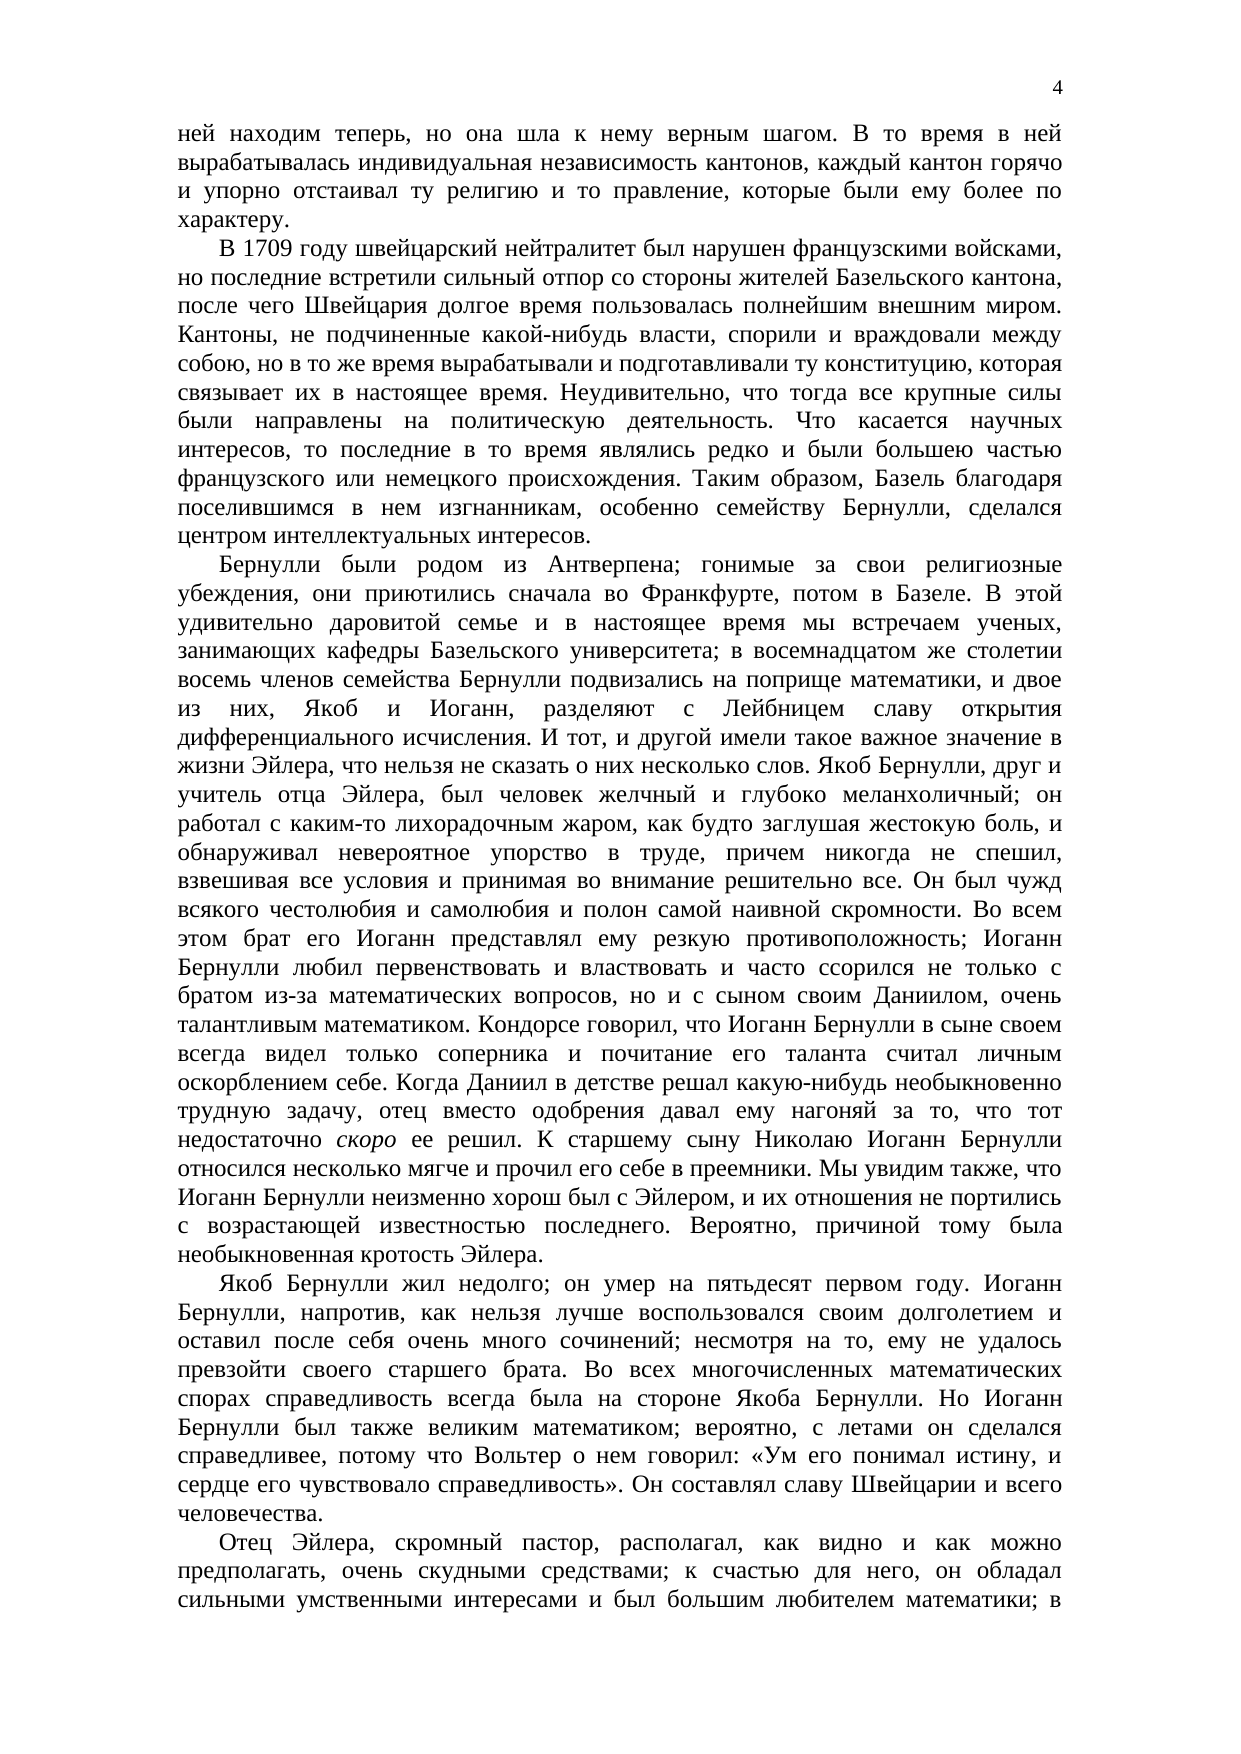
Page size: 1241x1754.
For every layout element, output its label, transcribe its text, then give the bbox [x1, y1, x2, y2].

text В 1709 году швейцарский нейтралитет был нарушен французскими войсками, но последние встретили сильный отпор со стороны жителей Базельского кантона, после чего Швейцария долгое время пользовалась полнейшим внешним миром. Кантоны, не подчиненные какой-нибудь власти, спорили и враждовали между собою, но в то же время вырабатывали и подготавливали ту конституцию, которая связывает их в настоящее время. Неудивительно, что тогда все крупные силы были направлены на политическую деятельность. Что касается научных интересов, то последние в то время являлись редко и были большею частью французского или немецкого происхождения. Таким образом, Базель благодаря поселившимся в нем изгнанникам, особенно семейству Бернулли, сделался центром интеллектуальных интересов. [177, 233, 1063, 549]
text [177, 1527, 1063, 1613]
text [177, 118, 1063, 233]
text Бернулли были родом из Антверпена; гонимые за свои религиозные убеждения, они приютились сначала во Франкфурте, потом в Базеле. В этой удивительно даровитой семье и в настоящее время мы встречаем ученых, занимающих кафедры Базельского университета; в восемнадцатом же столетии восемь членов семейства Бернулли подвизались на поприще математики, и двое из них, Якоб и Иоганн, разделяют с Лейбницем славу открытия дифференциального исчисления. И тот, и другой имели такое важное значение в жизни Эйлера, что нельзя не сказать о них несколько слов. Якоб Бернулли, друг и учитель отца Эйлера, был человек желчный и глубоко меланхоличный; он работал с каким-то лихорадочным жаром, как будто заглушая жестокую боль, и обнаруживал невероятное упорство в труде, причем никогда не спешил, взвешивая все условия и принимая во внимание решительно все. Он был чужд всякого честолюбия и самолюбия и полон самой наивной скромности. Во всем этом брат его Иоганн представлял ему резкую противоположность; Иоганн Бернулли любил первенствовать и властвовать и часто ссорился не только с братом из-за математических вопросов, но и с сыном своим Даниилом, очень талантливым математиком. Кондорсе говорил, что Иоганн Бернулли в сыне своем всегда видел только соперника и почитание его таланта считал личным оскорблением себе. Когда Даниил в детстве решал какую-нибудь необыкновенно трудную задачу, отец вместо одобрения давал ему нагоняй за то, что тот недостаточно скоро ее решил. К старшему сыну Николаю Иоганн Бернулли относился несколько мягче и прочил его себе в преемники. Мы увидим также, что Иоганн Бернулли неизменно хорош был с Эйлером, и их отношения не портились с возрастающей известностью последнего. Вероятно, причиной тому была необыкновенная кротость Эйлера. [177, 549, 1063, 1268]
text Якоб Бернулли жил недолго; он умер на пятьдесят первом году. Иоганн Бернулли, напротив, как нельзя лучше воспользовался своим долголетием и оставил после себя очень много сочинений; несмотря на то, ему не удалось превзойти своего старшего брата. Во всех многочисленных математических спорах справедливость всегда была на стороне Якоба Бернулли. Но Иоганн Бернулли был также великим математиком; вероятно, с летами он сделался справедливее, потому что Вольтер о нем говорил: «Ум его понимал истину, и сердце его чувствовало справедливость». Он составлял славу Швейцарии и всего человечества. [177, 1268, 1063, 1527]
